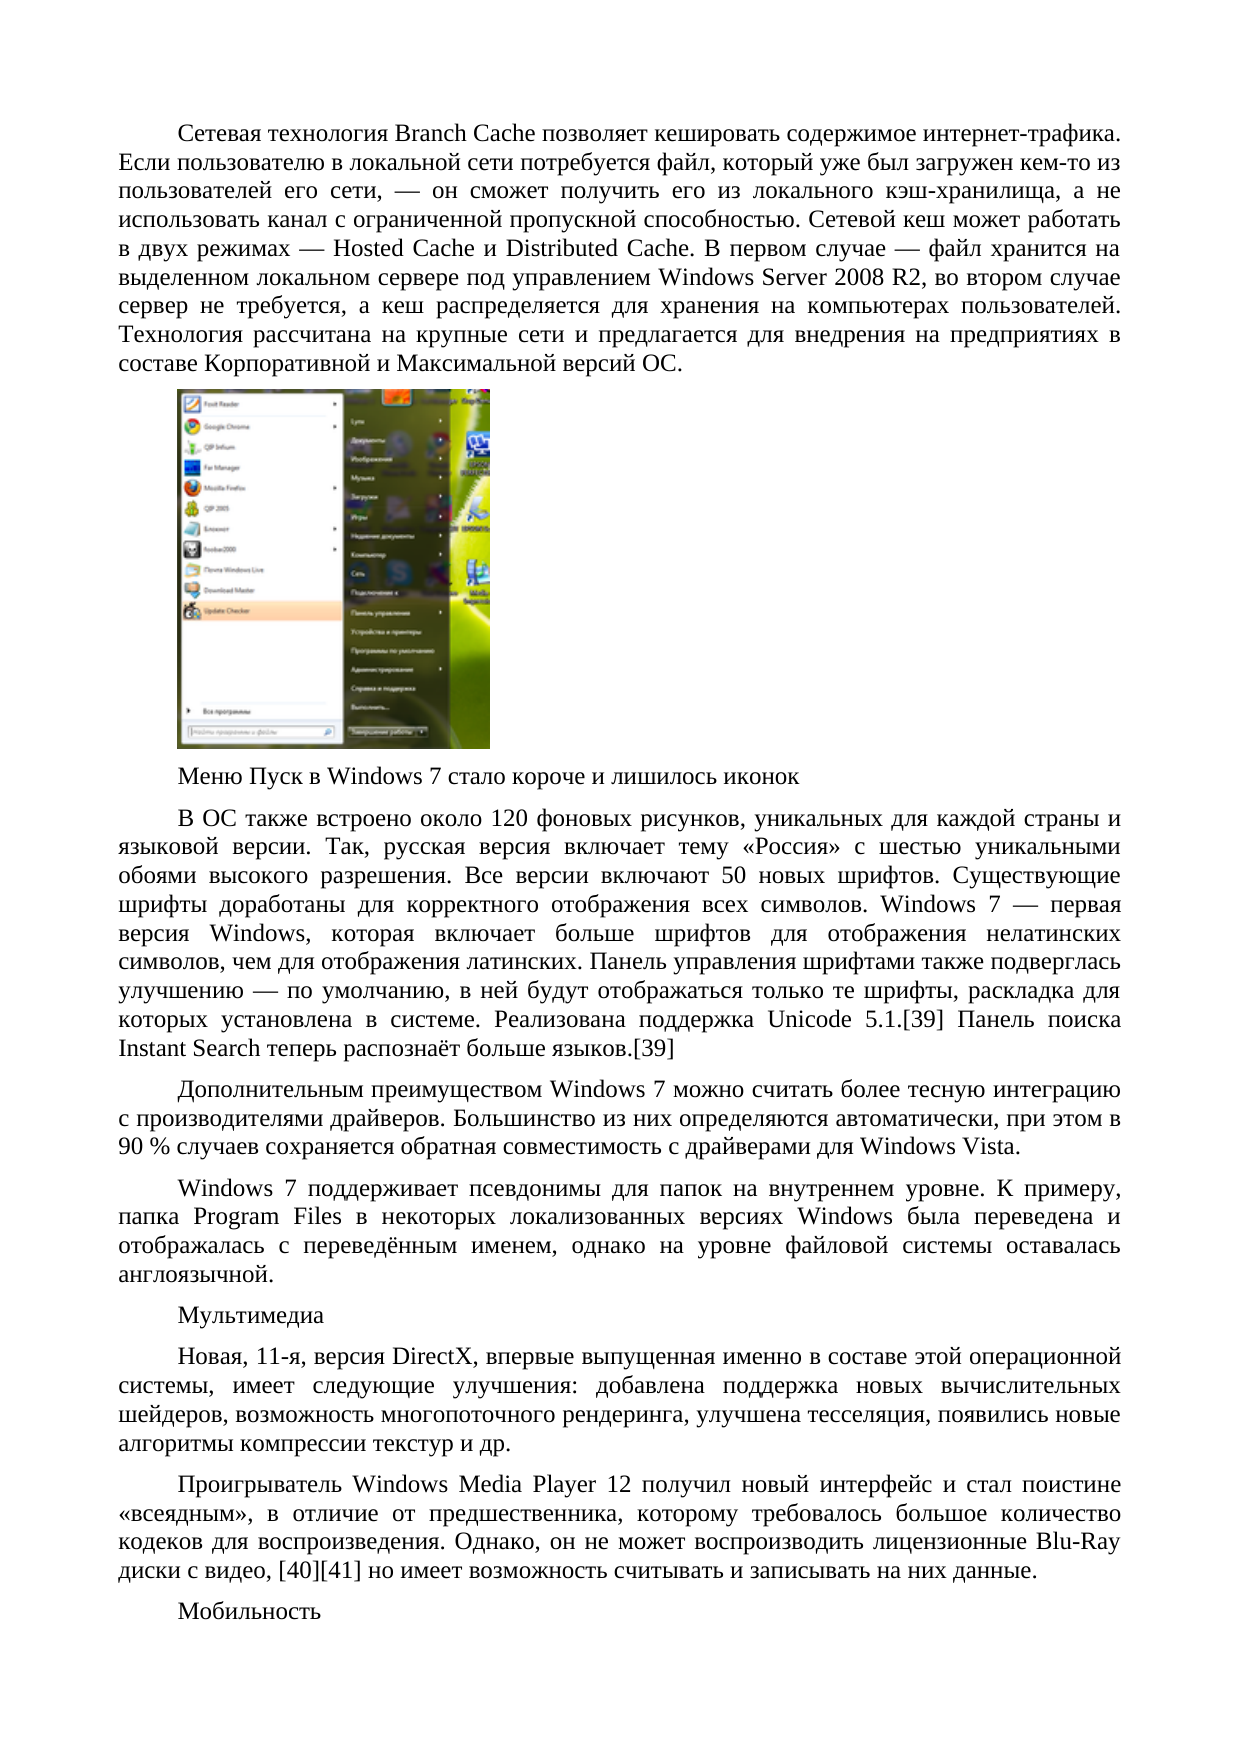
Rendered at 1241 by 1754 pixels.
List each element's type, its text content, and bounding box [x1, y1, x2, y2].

text Мультимедиа [118, 1300, 1122, 1329]
text Windows 7 поддерживает псевдонимы для папок на внутреннем уровне. К примеру, папка Program Files в некоторых локализованных версиях Windows была переведена и отображалась с переведённым именем, однако на уровне файловой системы оставалась англоязычной. [118, 1173, 1122, 1288]
text Сетевая технология Branch Cache позволяет кешировать содержимое интернет-трафика. Если пользователю в локальной сети потребуется файл, который уже был загружен кем-то из пользователей его сети, — он сможет получить его из локального кэш-хранилища, а не использовать канал с ограниченной пропускной способностью. Сетевой кеш может работать в двух режимах — Hosted Cache и Distributed Cache. В первом случае — файл хранится на выделенном локальном сервере под управлением Windows Server 2008 R2, во втором случае сервер не требуется, а кеш распределяется для хранения на компьютерах пользователей. Технология рассчитана на крупные сети и предлагается для внедрения на предприятиях в составе Корпоративной и Максимальной версий ОС. [118, 118, 1122, 377]
text Новая, 11-я, версия DirectX, впервые выпущенная именно в составе этой операционной системы, имеет следующие улучшения: добавлена поддержка новых вычислительных шейдеров, возможность многопоточного рендеринга, улучшена тесселяция, появились новые алгоритмы компрессии текстур и др. [118, 1341, 1122, 1456]
text Мобильность [118, 1596, 1122, 1625]
text Проигрыватель Windows Media Player 12 получил новый интерфейс и стал поистине «всеядным», в отличие от предшественника, которому требовалось большое количество кодеков для воспроизведения. Однако, он не может воспроизводить лицензионные Blu-Ray диски с видео, [40][41] но имеет возможность считывать и записывать на них данные. [118, 1469, 1122, 1584]
text Дополнительным преимуществом Windows 7 можно считать более тесную интеграцию с производителями драйверов. Большинство из них определяются автоматически, при этом в 90 % случаев сохраняется обратная совместимость с драйверами для Windows Vista. [118, 1074, 1122, 1160]
text Меню Пуск в Windows 7 стало короче и лишилось иконок [118, 761, 1122, 790]
text В ОС также встроено около 120 фоновых рисунков, уникальных для каждой страны и языковой версии. Так, русская версия включает тему «Россия» с шестью уникальными обоями высокого разрешения. Все версии включают 50 новых шрифтов. Существующие шрифты доработаны для корректного отображения всех символов. Windows 7 — первая версия Windows, которая включает больше шрифтов для отображения нелатинских символов, чем для отображения латинских. Панель управления шрифтами также подверглась улучшению — по умолчанию, в ней будут отображаться только те шрифты, раскладка для которых установлена в системе. Реализована поддержка Unicode 5.1.[39] Панель поиска Instant Search теперь распознаёт больше языков.[39] [118, 803, 1122, 1061]
picture [177, 389, 490, 749]
